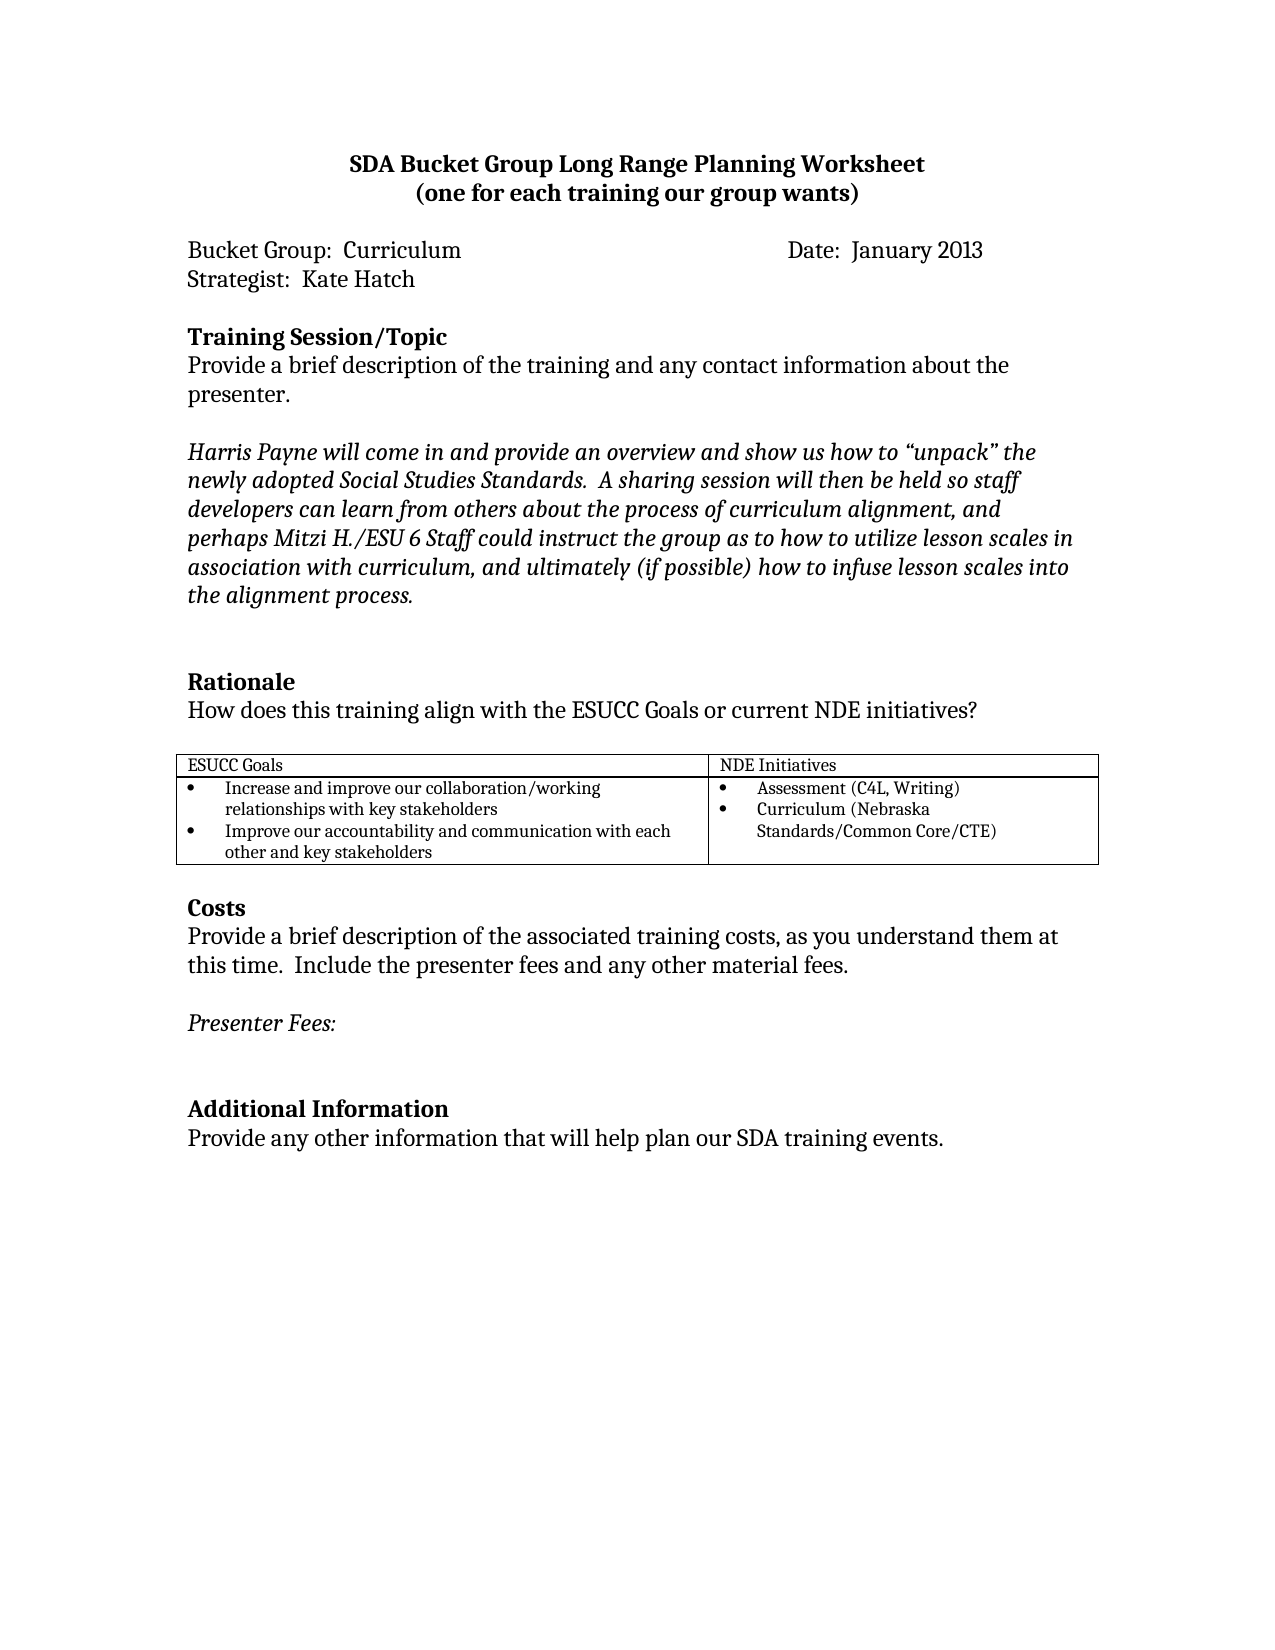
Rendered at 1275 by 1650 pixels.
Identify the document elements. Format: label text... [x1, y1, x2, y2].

text Harris Payne will come in and provide an overview and show us how to “unpack” the newly adopted Social Studies Standards. A sharing session will then be held so staff developers can learn from others about the process of curriculum alignment, and perhaps Mitzi H./ESU 6 Staff could instruct the group as to how to utilize lesson scales in association with curriculum, and ultimately (if possible) how to infuse lesson scales into the alignment process. [187, 437, 1087, 610]
text Provide a brief description of the training and any contact information about the presenter. [187, 351, 1087, 409]
table_cell Increase and improve our collaboration/working relationships with key stakeholders Improve our accountability and communication with each other and key stakeholders [177, 778, 708, 864]
text How does this training align with the ESUCC Goals or current NDE initiatives? [187, 696, 1087, 725]
text Strategist: Kate Hatch [187, 265, 1087, 294]
table_header NDE Initiatives [709, 755, 1098, 776]
text Rationale [187, 667, 1087, 696]
text Provide any other information that will help plan our SDA training events. [187, 1123, 1087, 1152]
text Bucket Group: Curriculum Date: January 2013 [187, 236, 1087, 265]
text SDA Bucket Group Long Range Planning Worksheet [187, 150, 1087, 179]
table_cell Assessment (C4L, Writing) Curriculum (Nebraska Standards/Common Core/CTE) [709, 778, 1098, 864]
table_header ESUCC Goals [177, 755, 708, 776]
text Costs [187, 893, 1087, 922]
text Presenter Fees: [187, 1008, 1087, 1037]
text Training Session/Topic [187, 322, 1087, 351]
text Additional Information [187, 1095, 1087, 1123]
text Provide a brief description of the associated training costs, as you understand them at this time. Include the presenter fees and any other material fees. [187, 922, 1087, 980]
text (one for each training our group wants) [187, 179, 1087, 207]
